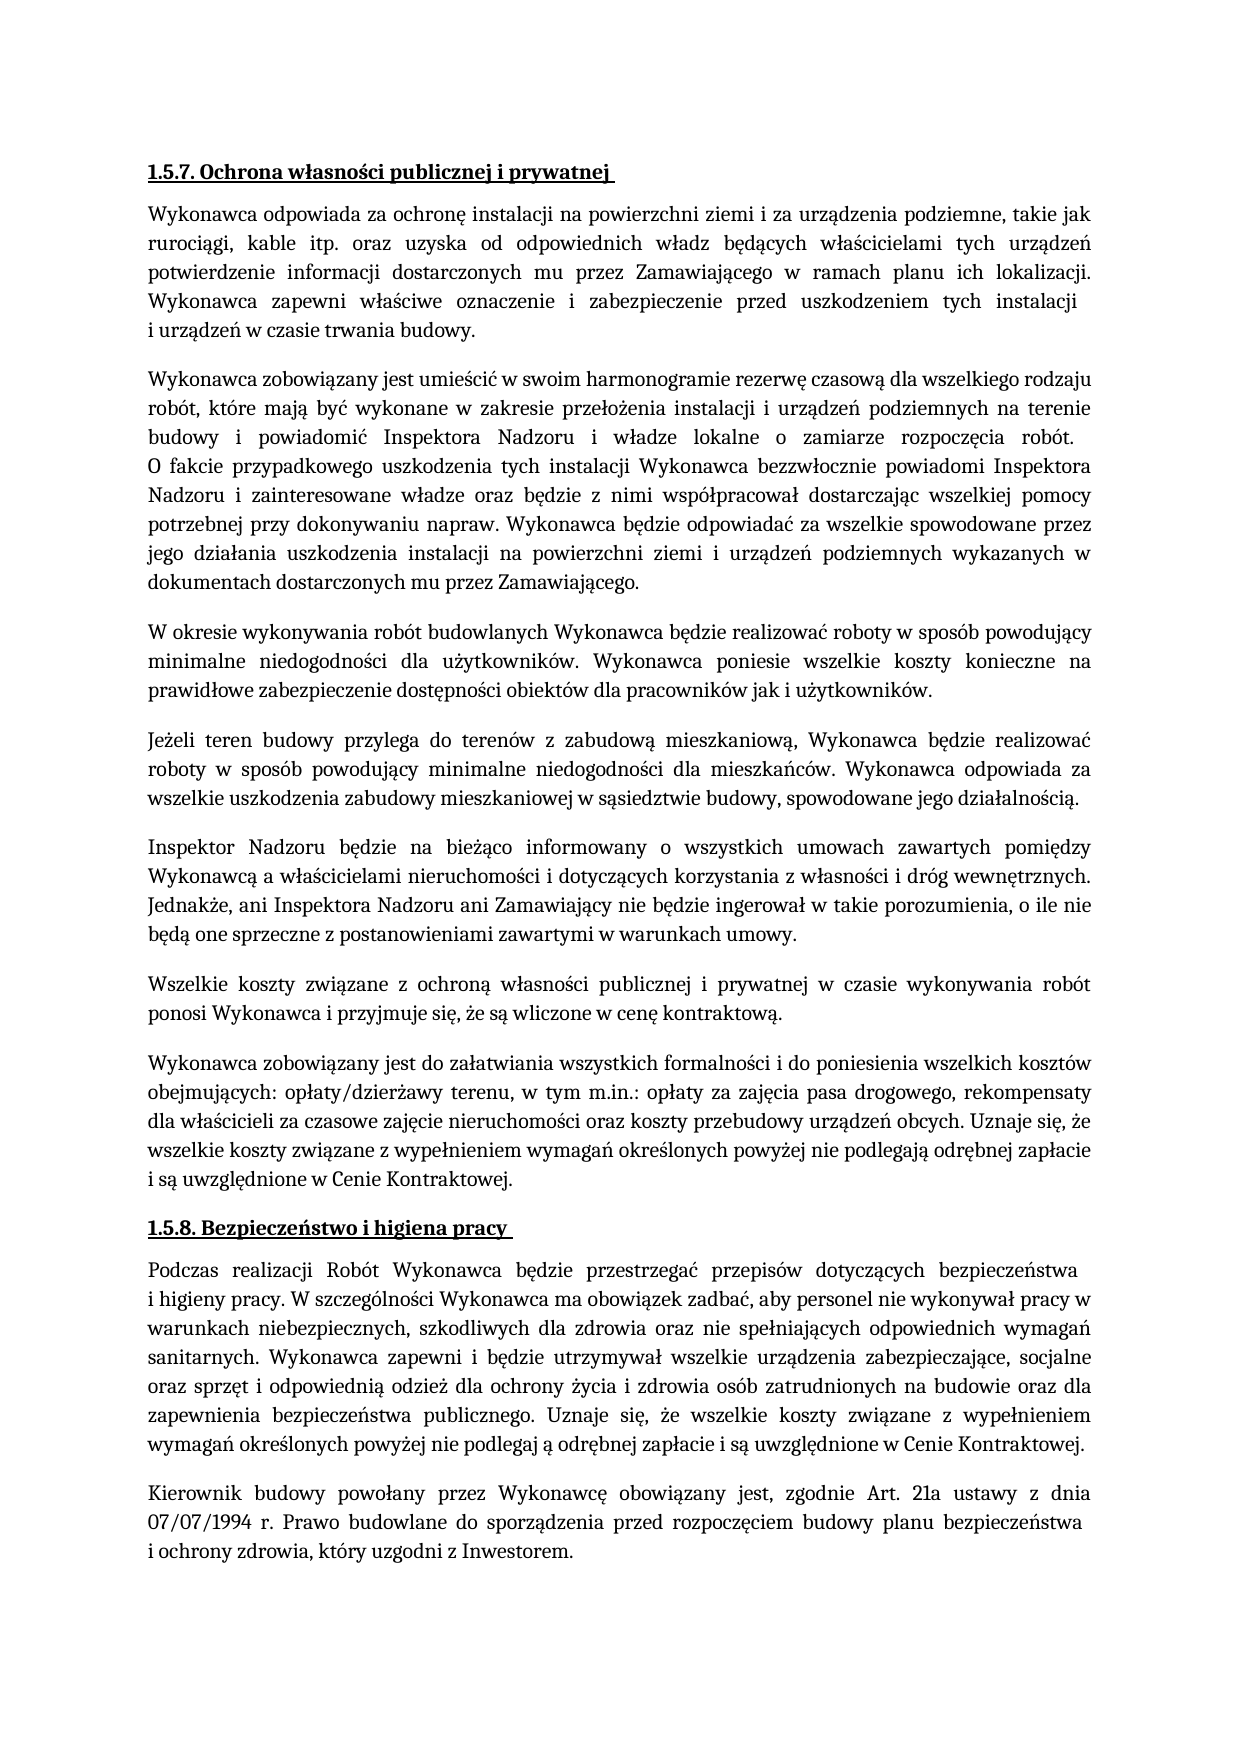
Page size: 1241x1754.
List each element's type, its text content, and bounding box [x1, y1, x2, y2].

text Wykonawca zobowiązany jest do załatwiania wszystkich formalności i do poniesienia wszelkich kosztów obejmujących: opłaty/dzierżawy terenu, w tym m.in.: opłaty za zajęcia pasa drogowego, rekompensaty dla właścicieli za czasowe zajęcie nieruchomości oraz koszty przebudowy urządzeń obcych. Uznaje się, że wszelkie koszty związane z wypełnieniem wymagań określonych powyżej nie podlegają odrębnej zapłacie i są uwzględnione w Cenie Kontraktowej. [148, 1051, 1093, 1192]
text Podczas realizacji Robót Wykonawca będzie przestrzegać przepisów dotyczących bezpieczeństwa i higieny pracy. W szczególności Wykonawca ma obowiązek zadbać, aby personel nie wykonywał pracy w warunkach niebezpiecznych, szkodliwych dla zdrowia oraz nie spełniających odpowiednich wymagań sanitarnych. Wykonawca zapewni i będzie utrzymywał wszelkie urządzenia zabezpieczające, socjalne oraz sprzęt i odpowiednią odzież dla ochrony życia i zdrowia osób zatrudnionych na budowie oraz dla zapewnienia bezpieczeństwa publicznego. Uznaje się, że wszelkie koszty związane z wypełnieniem wymagań określonych powyżej nie podlegaj ą odrębnej zapłacie i są uwzględnione w Cenie Kontraktowej. [148, 1258, 1093, 1457]
text Wykonawca zobowiązany jest umieścić w swoim harmonogramie rezerwę czasową dla wszelkiego rodzaju robót, które mają być wykonane w zakresie przełożenia instalacji i urządzeń podziemnych na terenie budowy i powiadomić Inspektora Nadzoru i władze lokalne o zamiarze rozpoczęcia robót. O fakcie przypadkowego uszkodzenia tych instalacji Wykonawca bezzwłocznie powiadomi Inspektora Nadzoru i zainteresowane władze oraz będzie z nimi współpracował dostarczając wszelkiej pomocy potrzebnej przy dokonywaniu napraw. Wykonawca będzie odpowiadać za wszelkie spowodowane przez jego działania uszkodzenia instalacji na powierzchni ziemi i urządzeń podziemnych wykazanych w dokumentach dostarczonych mu przez Zamawiającego. [148, 367, 1093, 595]
text Inspektor Nadzoru będzie na bieżąco informowany o wszystkich umowach zawartych pomiędzy Wykonawcą a właścicielami nieruchomości i dotyczących korzystania z własności i dróg wewnętrznych. Jednakże, ani Inspektora Nadzoru ani Zamawiający nie będzie ingerował w takie porozumienia, o ile nie będą one sprzeczne z postanowieniami zawartymi w warunkach umowy. [148, 835, 1093, 947]
text Wszelkie koszty związane z ochroną własności publicznej i prywatnej w czasie wykonywania robót ponosi Wykonawca i przyjmuje się, że są wliczone w cenę kontraktową. [148, 972, 1093, 1026]
subtitle 1.5.8. Bezpieczeństwo i higiena pracy [148, 1216, 1093, 1241]
subtitle 1.5.7. Ochrona własności publicznej i prywatnej [148, 160, 1093, 185]
text Wykonawca odpowiada za ochronę instalacji na powierzchni ziemi i za urządzenia podziemne, takie jak rurociągi, kable itp. oraz uzyska od odpowiednich władz będących właścicielami tych urządzeń potwierdzenie informacji dostarczonych mu przez Zamawiającego w ramach planu ich lokalizacji. Wykonawca zapewni właściwe oznaczenie i zabezpieczenie przed uszkodzeniem tych instalacji i urządzeń w czasie trwania budowy. [148, 202, 1093, 343]
text Kierownik budowy powołany przez Wykonawcę obowiązany jest, zgodnie Art. 21a ustawy z dnia 07/07/1994 r. Prawo budowlane do sporządzenia przed rozpoczęciem budowy planu bezpieczeństwa i ochrony zdrowia, który uzgodni z Inwestorem. [148, 1481, 1093, 1564]
text Jeżeli teren budowy przylega do terenów z zabudową mieszkaniową, Wykonawca będzie realizować roboty w sposób powodujący minimalne niedogodności dla mieszkańców. Wykonawca odpowiada za wszelkie uszkodzenia zabudowy mieszkaniowej w sąsiedztwie budowy, spowodowane jego działalnością. [148, 727, 1093, 811]
text W okresie wykonywania robót budowlanych Wykonawca będzie realizować roboty w sposób powodujący minimalne niedogodności dla użytkowników. Wykonawca poniesie wszelkie koszty konieczne na prawidłowe zabezpieczenie dostępności obiektów dla pracowników jak i użytkowników. [148, 620, 1093, 703]
